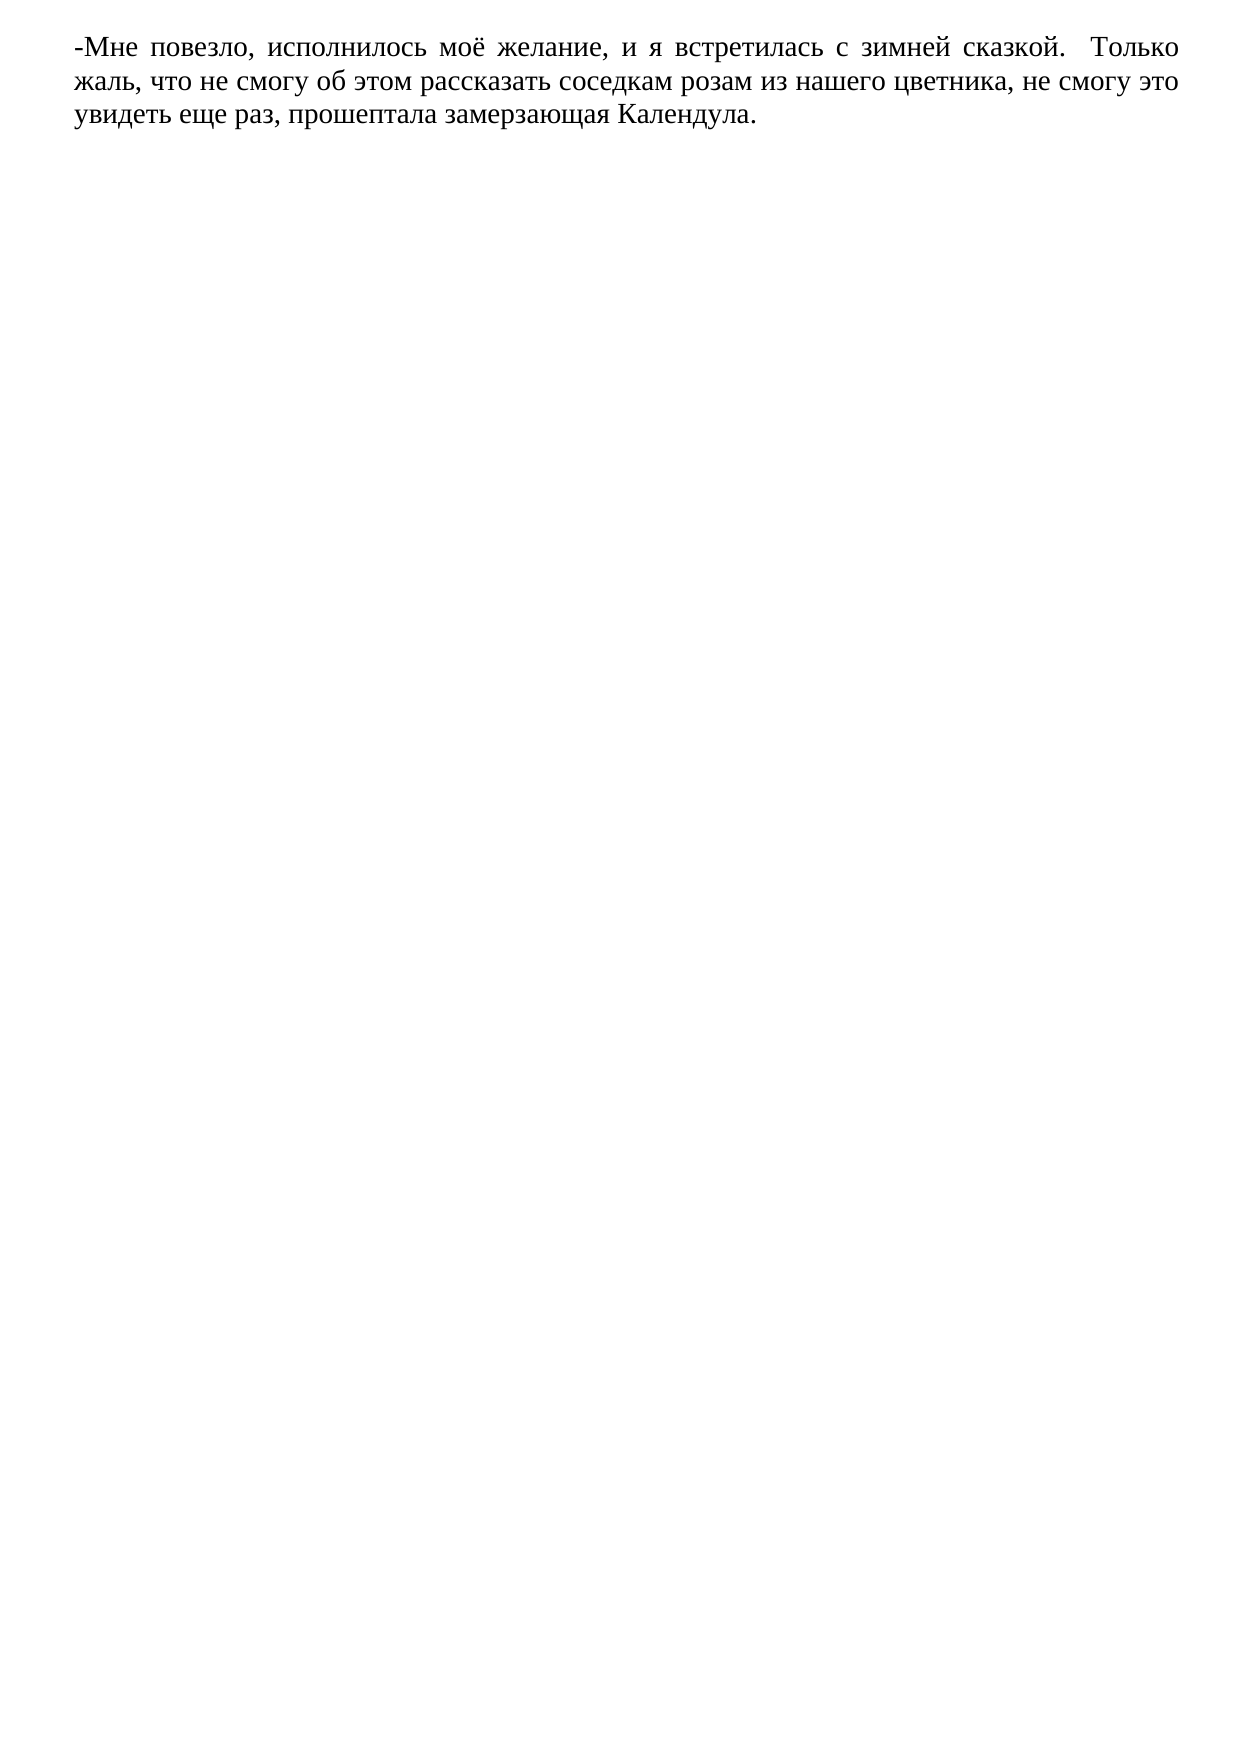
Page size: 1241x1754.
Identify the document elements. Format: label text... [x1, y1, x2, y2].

text -Мне повезло, исполнилось моё желание, и я встретилась с зимней сказкой. Только жаль, что не смогу об этом рассказать соседкам розам из нашего цветника, не смогу это увидеть еще раз, прошептала замерзающая Календула. [74, 29, 1181, 130]
